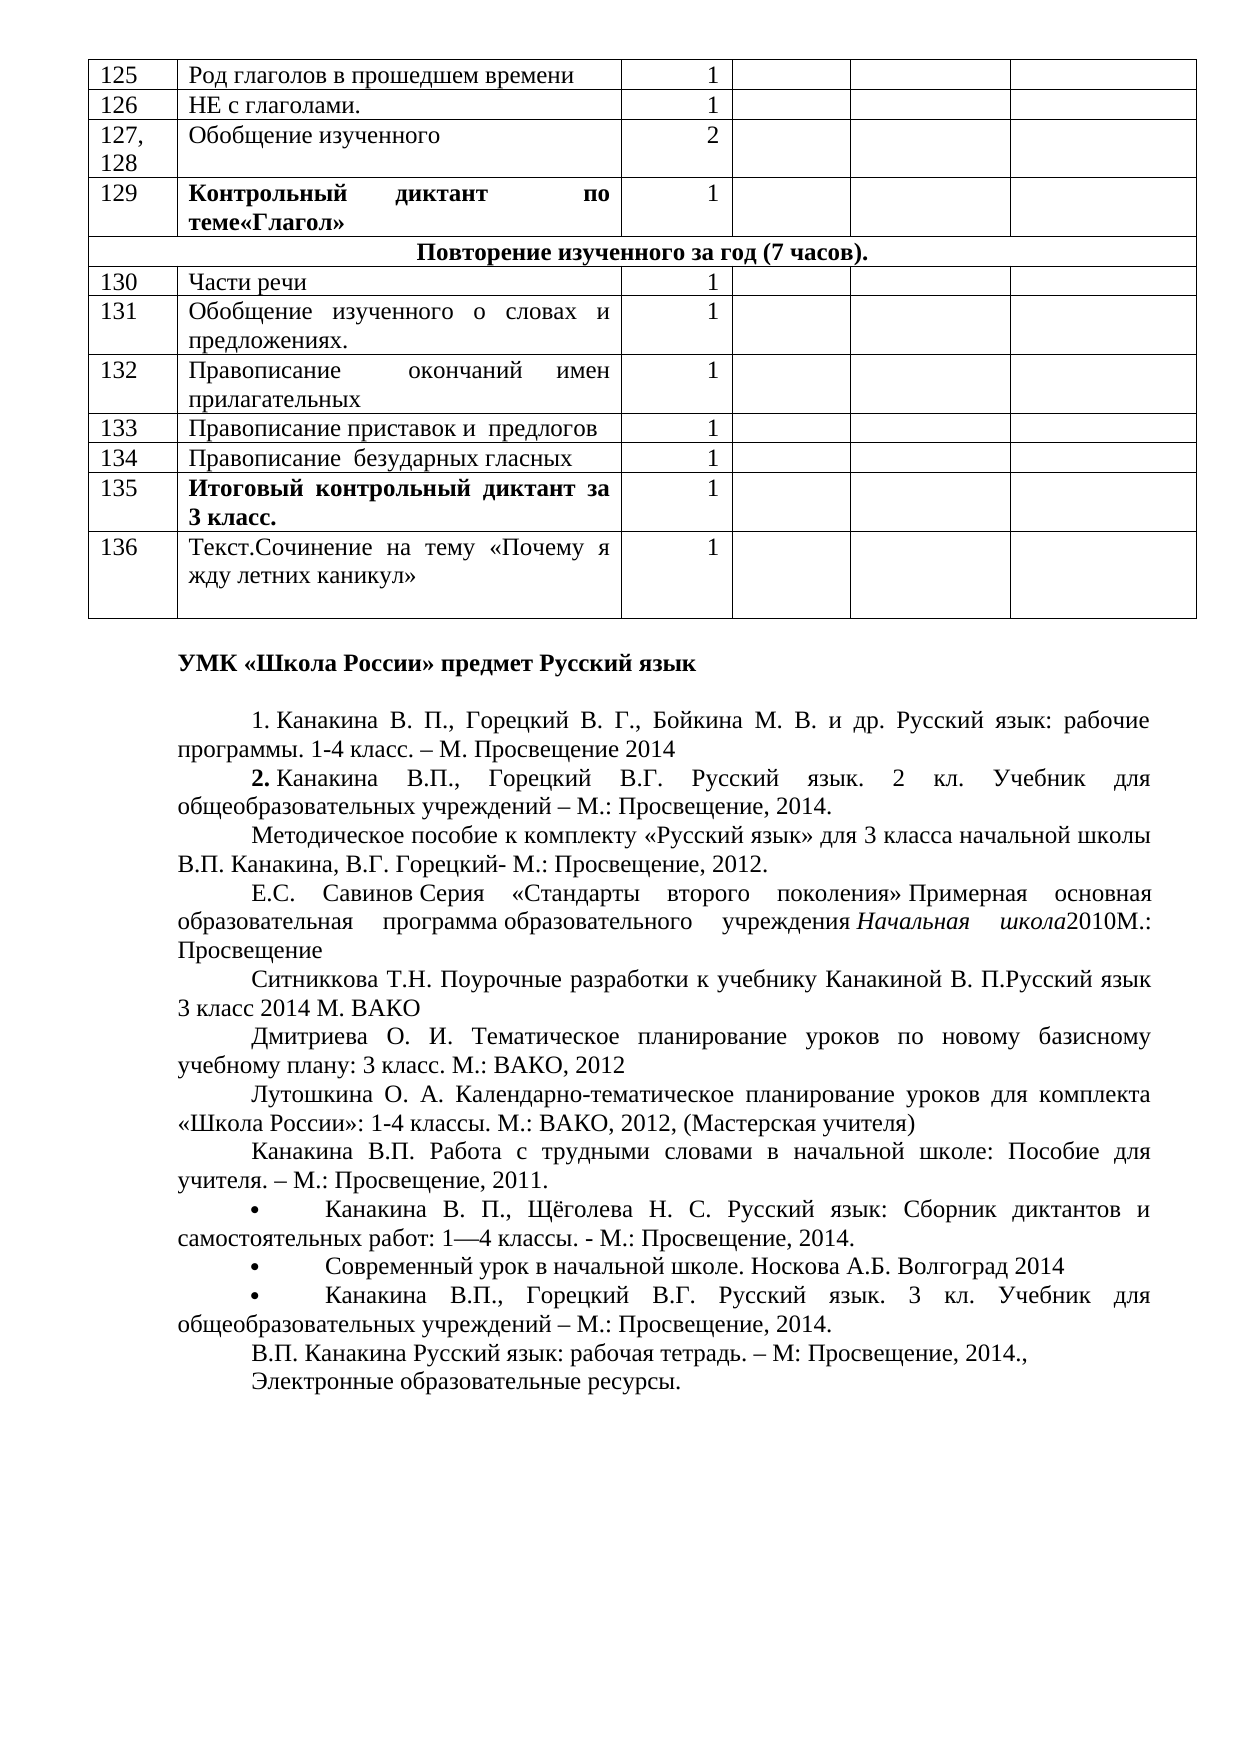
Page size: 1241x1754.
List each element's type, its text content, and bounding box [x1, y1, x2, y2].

text 2. Канакина В.П., Горецкий В.Г. Русский язык. 2 кл. Учебник для общеобразовательных учреждений – М.: Просвещение, 2014. [177, 763, 1152, 820]
table_cell [733, 267, 850, 295]
table_cell Обобщение изученного [178, 120, 621, 177]
table_cell [1011, 267, 1196, 295]
table_cell 1 [622, 60, 732, 89]
text В.П. Канакина Русский язык: рабочая тетрадь. – М: Просвещение, 2014., [177, 1338, 1152, 1366]
table_cell [1011, 296, 1196, 354]
list Современный урок в начальной школе. Носкова А.Б. Волгоград 2014 [177, 1251, 1152, 1280]
table_cell 1 [622, 267, 732, 295]
table_cell [851, 267, 1010, 295]
table_cell [733, 532, 850, 618]
table_cell 1 [622, 414, 732, 442]
table_cell [733, 90, 850, 119]
table_cell Правописание приставок и предлогов [178, 414, 621, 442]
table_cell [851, 120, 1010, 177]
table_cell [851, 355, 1010, 412]
text Ситниккова Т.Н. Поурочные разработки к учебнику Канакиной В. П.Русский язык 3 класс 2014 М. ВАКО [177, 964, 1152, 1021]
table_cell НЕ с глаголами. [178, 90, 621, 119]
table_cell Повторение изученного за год (7 часов). [89, 237, 1196, 266]
list Канакина В.П., Горецкий В.Г. Русский язык. 3 кл. Учебник для общеобразовательных учреждений – М.: Просвещение, 2014. [177, 1280, 1152, 1338]
text 1. Канакина В. П., Горецкий В. Г., Бойкина М. В. и др. Русский язык: рабочие программы. 1-4 класс. – М. Просвещение 2014 [177, 705, 1152, 763]
table_cell [851, 473, 1010, 531]
table_cell 136 [89, 532, 177, 618]
table_cell [851, 414, 1010, 442]
table_cell 131 [89, 296, 177, 354]
table_cell [851, 296, 1010, 354]
table_cell 125 [89, 60, 177, 89]
table_cell [851, 90, 1010, 119]
table_cell [851, 178, 1010, 236]
table_cell [851, 532, 1010, 618]
table_cell 127, 128 [89, 120, 177, 177]
table_cell [1011, 443, 1196, 472]
table_cell 1 [622, 355, 732, 412]
table_cell 126 [89, 90, 177, 119]
table_cell 1 [622, 532, 732, 618]
text Е.С. Савинов Серия «Стандарты второго поколения» Примерная основная образовательная программа образовательного учреждения Начальная школа2010М.: Просвещение [177, 878, 1152, 964]
table_cell 129 [89, 178, 177, 236]
table_cell Части речи [178, 267, 621, 295]
text Лутошкина О. А. Календарно-тематическое планирование уроков для комплекта «Школа России»: 1-4 классы. М.: ВАКО, 2012, (Мастерская учителя) [177, 1079, 1152, 1136]
list Канакина В. П., Щёголева Н. С. Русский язык: Сборник диктантов и самостоятельных работ: 1—4 классы. - М.: Просвещение, 2014. [177, 1194, 1152, 1251]
table_cell Контрольный диктант по теме«Глагол» [178, 178, 621, 236]
table_cell [1011, 178, 1196, 236]
table_cell Правописание окончаний имен прилагательных [178, 355, 621, 412]
table_cell [1011, 90, 1196, 119]
table_cell [733, 178, 850, 236]
table_cell [1011, 60, 1196, 89]
table_cell 130 [89, 267, 177, 295]
table_cell [733, 296, 850, 354]
table_cell [1011, 473, 1196, 531]
table_cell 134 [89, 443, 177, 472]
table_cell Текст.Сочинение на тему «Почему я жду летних каникул» [178, 532, 621, 618]
text Электронные образовательные ресурсы. [177, 1366, 1152, 1395]
table_cell 1 [622, 473, 732, 531]
table_cell Род глаголов в прошедшем времени [178, 60, 621, 89]
table_cell 135 [89, 473, 177, 531]
table_cell [1011, 120, 1196, 177]
text УМК «Школа России» предмет Русский язык [177, 648, 1152, 676]
table_cell Итоговый контрольный диктант за 3 класс. [178, 473, 621, 531]
table_cell [733, 120, 850, 177]
table_cell [733, 473, 850, 531]
table_cell [1011, 414, 1196, 442]
table_cell [733, 60, 850, 89]
text Канакина В.П. Работа с трудными словами в начальной школе: Пособие для учителя. – М.: Просвещение, 2011. [177, 1136, 1152, 1194]
text Методическое пособие к комплекту «Русский язык» для 3 класса начальной школы В.П. Канакина, В.Г. Горецкий- М.: Просвещение, 2012. [177, 820, 1152, 878]
table_cell 132 [89, 355, 177, 412]
table_cell 1 [622, 90, 732, 119]
table_cell [851, 443, 1010, 472]
table_cell [851, 60, 1010, 89]
table_cell [733, 414, 850, 442]
table_cell 2 [622, 120, 732, 177]
text Дмитриева О. И. Тематическое планирование уроков по новому базисному учебному плану: 3 класс. М.: ВАКО, 2012 [177, 1021, 1152, 1079]
table_cell Обобщение изученного о словах и предложениях. [178, 296, 621, 354]
table_cell 133 [89, 414, 177, 442]
table_cell [1011, 355, 1196, 412]
table_cell [1011, 532, 1196, 618]
table_cell Правописание безударных гласных [178, 443, 621, 472]
table_cell 1 [622, 443, 732, 472]
table_cell [733, 443, 850, 472]
table_cell 1 [622, 296, 732, 354]
table_cell 1 [622, 178, 732, 236]
table_cell [733, 355, 850, 412]
